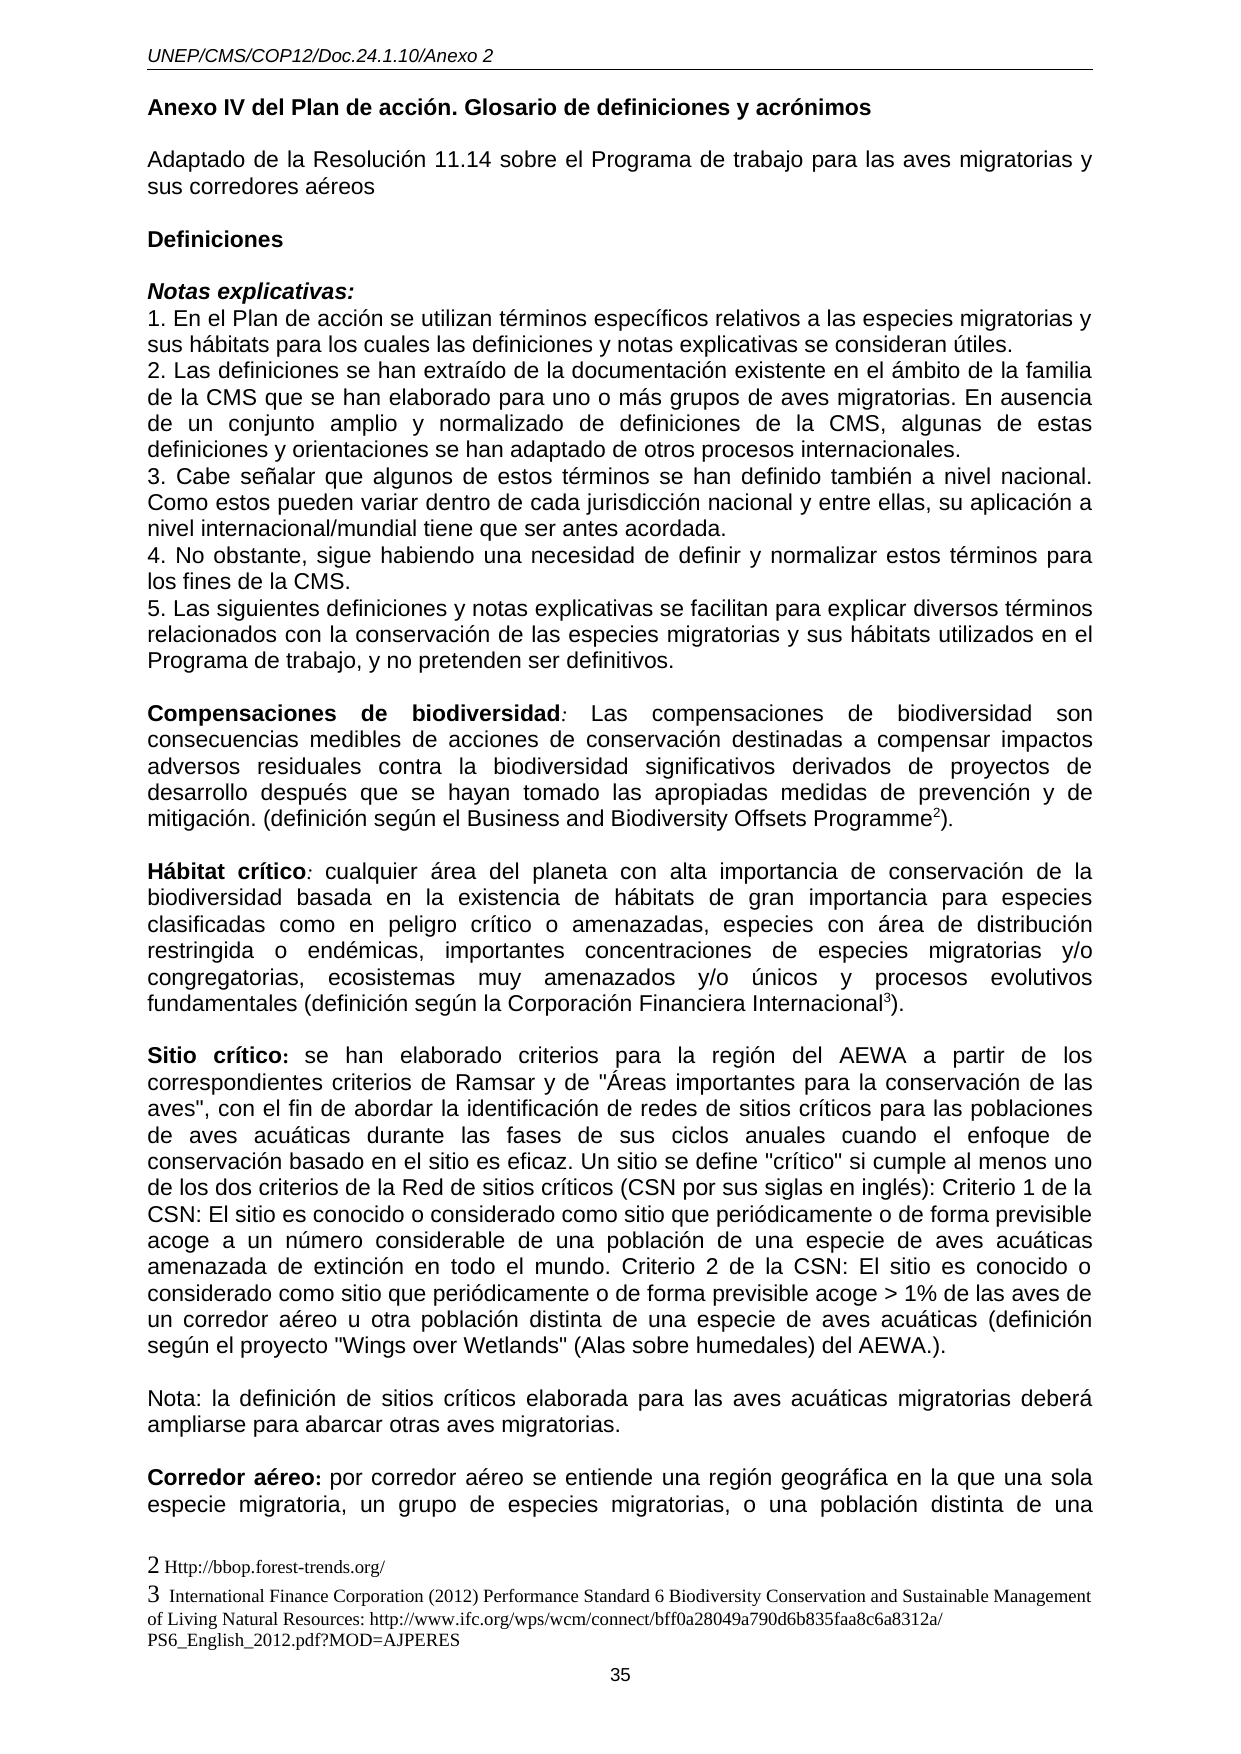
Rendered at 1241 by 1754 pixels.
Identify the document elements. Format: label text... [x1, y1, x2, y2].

text 3. Cabe señalar que algunos de estos términos se han definido también a nivel nacional. Como estos pueden variar dentro de cada jurisdicción nacional y entre ellas, su aplicación a nivel internacional/mundial tiene que ser antes acordada. [147, 463, 1093, 542]
text 4. No obstante, sigue habiendo una necesidad de definir y normalizar estos términos para los fines de la CMS. [147, 542, 1093, 594]
text Adaptado de la Resolución 11.14 sobre el Programa de trabajo para las aves migratorias y sus corredores aéreos [147, 146, 1093, 199]
text 5. Las siguientes definiciones y notas explicativas se facilitan para explicar diversos términos relacionados con la conservación de las especies migratorias y sus hábitats utilizados en el Programa de trabajo, y no pretenden ser definitivos. [147, 594, 1093, 673]
text Definiciones [147, 226, 1093, 252]
text 2. Las definiciones se han extraído de la documentación existente en el ámbito de la familia de la CMS que se han elaborado para uno o más grupos de aves migratorias. En ausencia de un conjunto amplio y normalizado de definiciones de la CMS, algunas de estas definiciones y orientaciones se han adaptado de otros procesos internacionales. [147, 357, 1093, 463]
text Sitio crítico: se han elaborado criterios para la región del AEWA a partir de los correspondientes criterios de Ramsar y de "Áreas importantes para la conservación de las aves", con el fin de abordar la identificación de redes de sitios críticos para las poblaciones de aves acuáticas durante las fases de sus ciclos anuales cuando el enfoque de conservación basado en el sitio es eficaz. Un sitio se define "crítico" si cumple al menos uno de los dos criterios de la Red de sitios críticos (CSN por sus siglas en inglés): Criterio 1 de la CSN: El sitio es conocido o considerado como sitio que periódicamente o de forma previsible acoge a un número considerable de una población de una especie de aves acuáticas amenazada de extinción en todo el mundo. Criterio 2 de la CSN: El sitio es conocido o considerado como sitio que periódicamente o de forma previsible acoge > 1% de las aves de un corredor aéreo u otra población distinta de una especie de aves acuáticas (definición según el proyecto "Wings over Wetlands" (Alas sobre humedales) del AEWA.). [147, 1042, 1093, 1359]
text 1. En el Plan de acción se utilizan términos específicos relativos a las especies migratorias y sus hábitats para los cuales las definiciones y notas explicativas se consideran útiles. [147, 304, 1093, 357]
text Anexo IV del Plan de acción. Glosario de definiciones y acrónimos [147, 94, 1093, 120]
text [147, 1464, 1093, 1517]
text Nota: la definición de sitios críticos elaborada para las aves acuáticas migratorias deberá ampliarse para abarcar otras aves migratorias. [147, 1385, 1093, 1438]
text Notas explicativas: [147, 278, 1093, 304]
text Hábitat crítico: cualquier área del planeta con alta importancia de conservación de la biodiversidad basada en la existencia de hábitats de gran importancia para especies clasificadas como en peligro crítico o amenazadas, especies con área de distribución restringida o endémicas, importantes concentraciones de especies migratorias y/o congregatorias, ecosistemas muy amenazados y/o únicos y procesos evolutivos fundamentales (definición según la Corporación Financiera Internacional). [147, 858, 1093, 1016]
text Compensaciones de biodiversidad: Las compensaciones de biodiversidad son consecuencias medibles de acciones de conservación destinadas a compensar impactos adversos residuales contra la biodiversidad significativos derivados de proyectos de desarrollo después que se hayan tomado las apropiadas medidas de prevención y de mitigación. (definición según el Business and Biodiversity Offsets Programme). [147, 700, 1093, 832]
